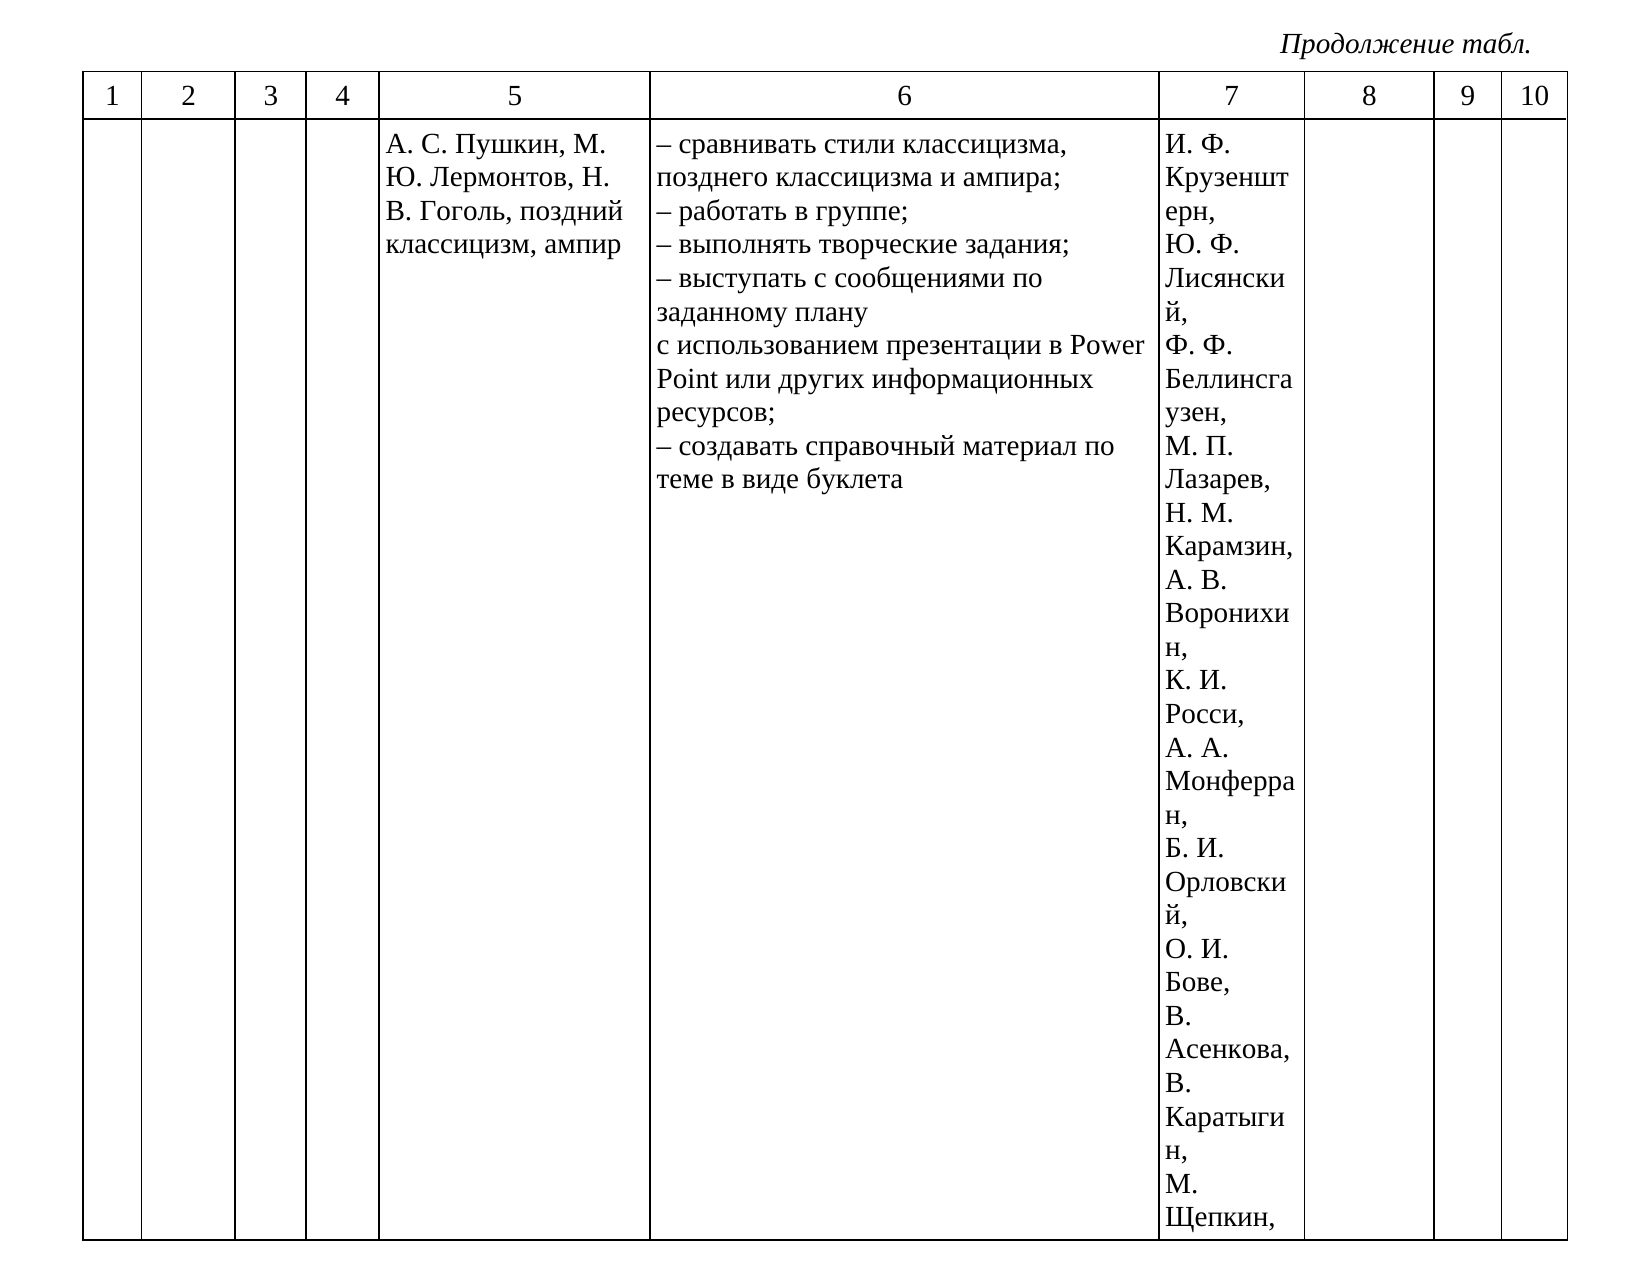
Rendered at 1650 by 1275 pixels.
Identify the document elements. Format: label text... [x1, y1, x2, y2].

table_header 5 [380, 72, 649, 118]
table_header 6 [651, 72, 1158, 118]
table_header 7 [1160, 72, 1304, 118]
table_cell [142, 120, 234, 1239]
table_cell [84, 120, 141, 1239]
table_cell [380, 120, 649, 1239]
table_cell [1435, 120, 1501, 1239]
table_header 2 [142, 72, 234, 118]
table_cell [307, 120, 378, 1239]
table_header 4 [307, 72, 378, 118]
table_header 10 [1502, 72, 1567, 118]
table_header 3 [236, 72, 305, 118]
table_header 9 [1435, 72, 1501, 118]
table_cell [236, 120, 305, 1239]
table_cell [1305, 120, 1433, 1239]
table_header 1 [84, 72, 141, 118]
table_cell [651, 120, 1158, 1239]
text Продолжение табл. [118, 26, 1532, 60]
table_cell [1502, 118, 1567, 1239]
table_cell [1160, 120, 1304, 1239]
table_header 8 [1305, 72, 1433, 118]
